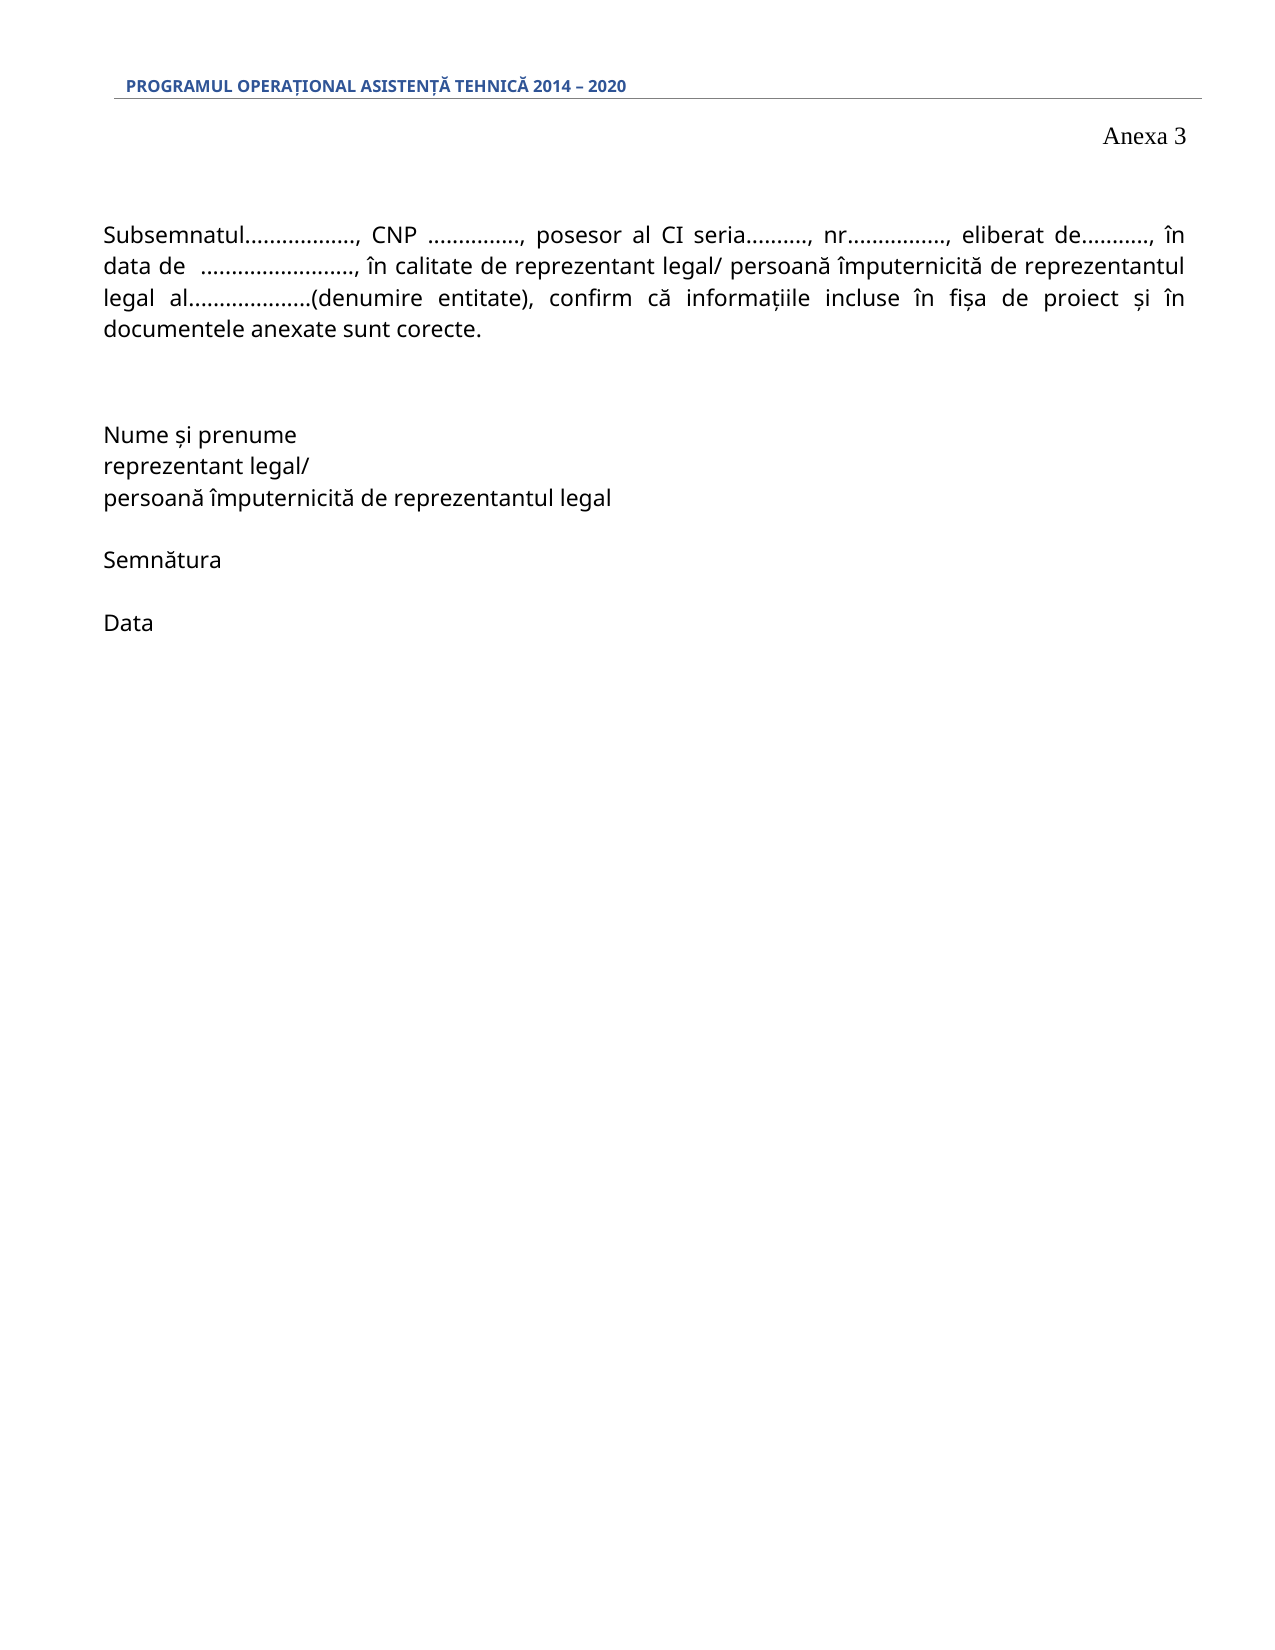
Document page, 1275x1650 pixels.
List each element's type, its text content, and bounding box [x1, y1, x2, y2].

text reprezentant legal/ [103, 450, 1186, 482]
text Semnătura [103, 544, 1186, 575]
text Data [103, 607, 1186, 638]
text Subsemnatul.................., CNP ..............., posesor al CI seria.........., nr................, eliberat de..........., în data de ........................., în calitate de reprezentant legal/ persoană împuternicită de reprezentantul legal al....................(denumire entitate), confirm că informațiile incluse în fișa de proiect și în documentele anexate sunt corecte. [103, 219, 1186, 344]
text Nume și prenume [103, 419, 1186, 450]
text persoană împuternicită de reprezentantul legal [103, 482, 1186, 513]
